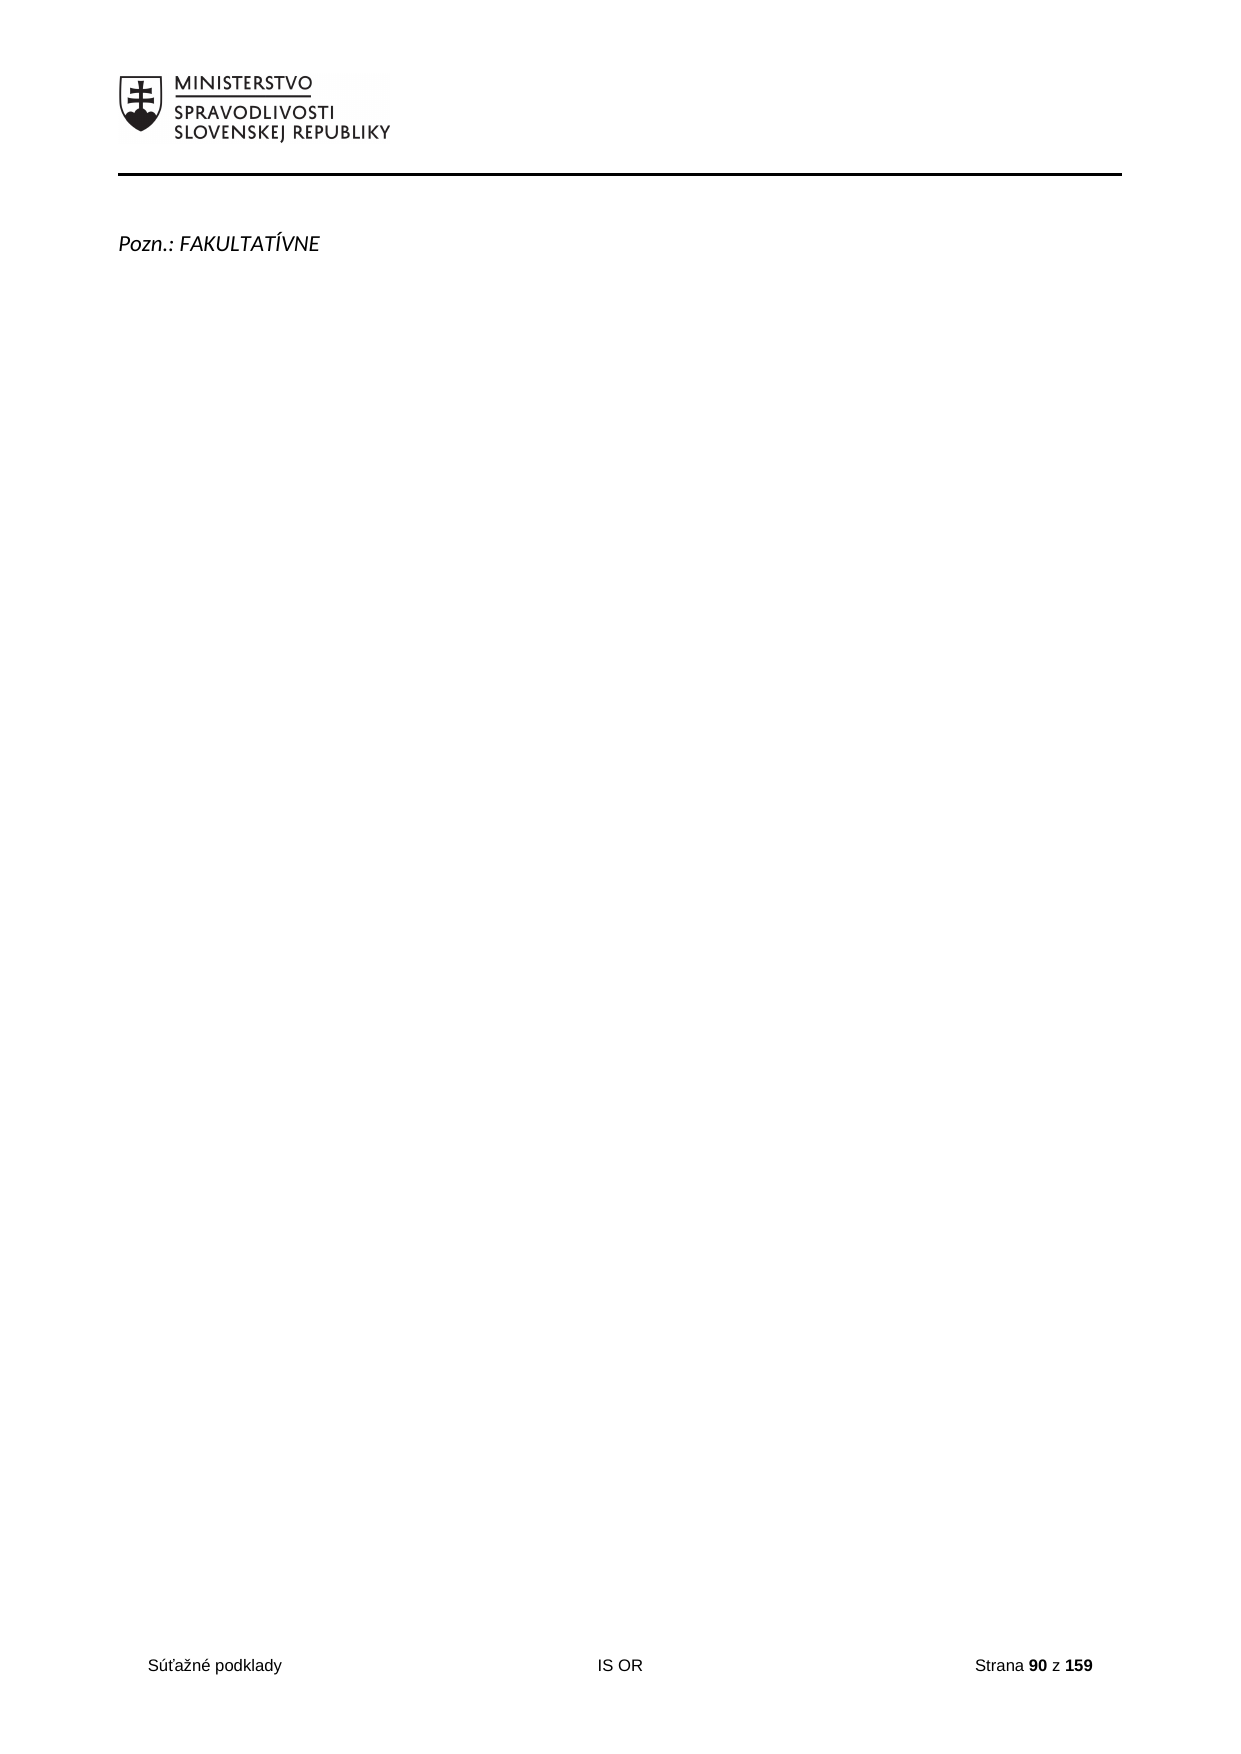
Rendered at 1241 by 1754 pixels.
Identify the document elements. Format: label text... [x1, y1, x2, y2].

picture [118, 73, 390, 144]
text Pozn.: FAKULTATÍVNE [118, 229, 1122, 312]
